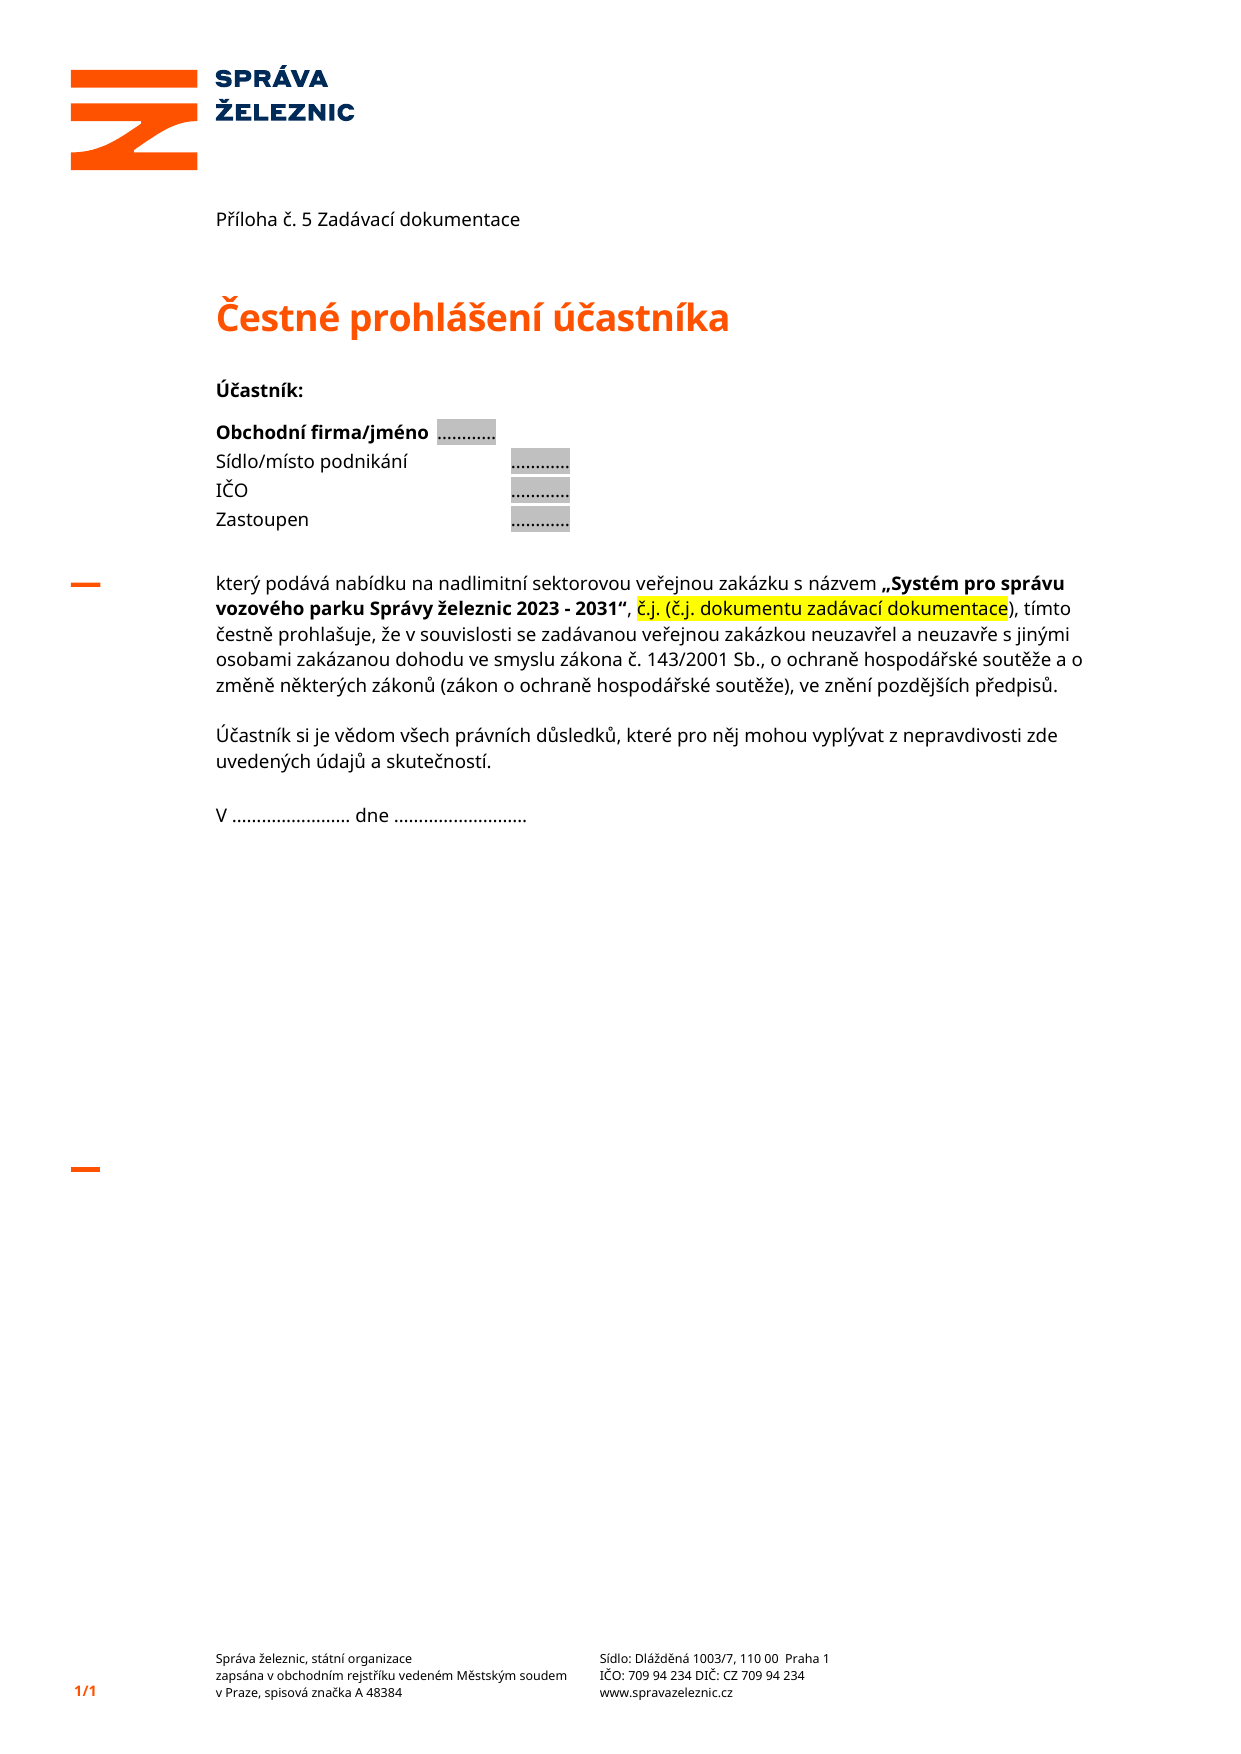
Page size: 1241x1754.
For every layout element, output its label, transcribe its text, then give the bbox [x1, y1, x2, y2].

text Účastník: [216, 373, 1122, 404]
text V …………………… dne ……………………… [216, 799, 1121, 828]
text Účastník si je vědom všech právních důsledků, které pro něj mohou vyplývat z nepravdivosti zde uvedených údajů a skutečností. [216, 723, 1122, 774]
text Zastoupen ………… [216, 503, 1122, 532]
text Čestné prohlášení účastníka [216, 291, 1122, 342]
text IČO ………… [216, 474, 1122, 503]
text který podává nabídku na nadlimitní sektorovou veřejnou zakázku s názvem „Systém pro správu vozového parku Správy železnic 2023 - 2031“, č.j. (č.j. dokumentu zadávací dokumentace), tímto čestně prohlašuje, že v souvislosti se zadávanou veřejnou zakázkou neuzavřel a neuzavře s jinými osobami zakázanou dohodu ve smyslu zákona č. 143/2001 Sb., o ochraně hospodářské soutěže a o změně některých zákonů (zákon o ochraně hospodářské soutěže), ve znění pozdějších předpisů. [216, 570, 1122, 698]
text Příloha č. 5 Zadávací dokumentace [216, 207, 1122, 232]
text Sídlo/místo podnikání ………… [216, 445, 1122, 474]
text Obchodní firma/jméno ………… [216, 416, 1122, 445]
